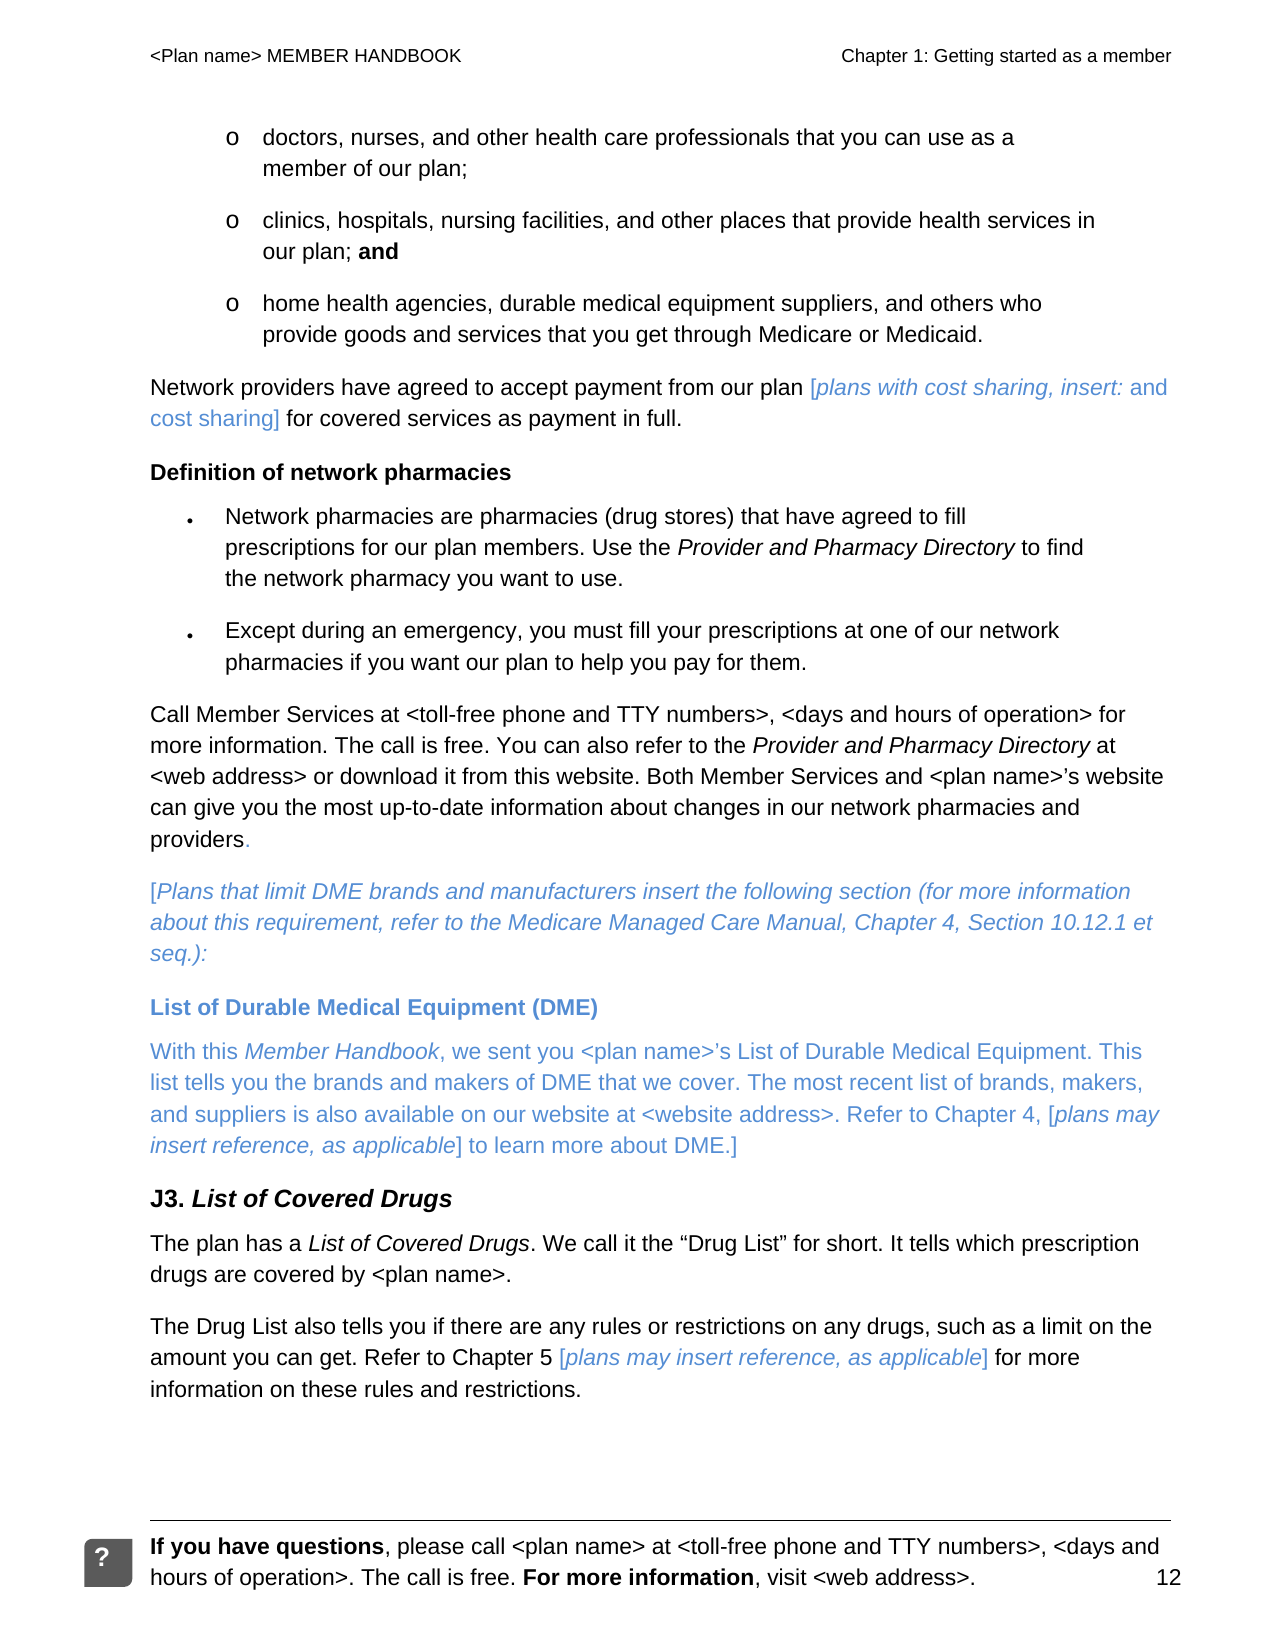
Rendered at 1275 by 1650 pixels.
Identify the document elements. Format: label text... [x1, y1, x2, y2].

list Network providers have agreed to accept payment from our plan [plans with cost sharing, insert: and cost sharing] for covered services as payment in full. [150, 370, 1171, 432]
text [Plans that limit DME brands and manufacturers insert the following section (for more information about this requirement, refer to the Medicare Managed Care Manual, Chapter 4, Section 10.12.1 et seq.): [150, 874, 1171, 968]
subtitle J3. List of Covered Drugs [150, 1180, 1096, 1214]
text The Drug List also tells you if there are any rules or restrictions on any drugs, such as a limit on the amount you can get. Refer to Chapter 5 [plans may insert reference, as applicable] for more information on these rules and restrictions. [150, 1309, 1171, 1403]
text The plan has a List of Covered Drugs. We call it the “Drug List” for short. It tells which prescription drugs are covered by <plan name>. [150, 1226, 1171, 1289]
text With this Member Handbook, we sent you <plan name>’s List of Durable Medical Equipment. This list tells you the brands and makers of DME that we cover. The most recent list of brands, makers, and suppliers is also available on our website at <website address>. Refer to Chapter 4, [plans may insert reference, as applicable] to learn more about DME.] [150, 1034, 1171, 1159]
list Except during an emergency, you must fill your prescriptions at one of our network pharmacies if you want our plan to help you pay for them. [187, 614, 1096, 676]
list home health agencies, durable medical equipment suppliers, and others who provide goods and services that you get through Medicare or Medicaid. [225, 287, 1096, 349]
list doctors, nurses, and other health care professionals that you can use as a member of our plan; [225, 120, 1096, 182]
list Network pharmacies are pharmacies (drug stores) that have agreed to fill prescriptions for our plan members. Use the Provider and Pharmacy Directory to find the network pharmacy you want to use. [187, 499, 1096, 593]
text Call Member Services at <toll-free phone and TTY numbers>, <days and hours of operation> for more information. The call is free. You can also refer to the Provider and Pharmacy Directory at <web address> or download it from this website. Both Member Services and <plan name>’s website can give you the most up-to-date information about changes in our network pharmacies and providers. [150, 697, 1171, 853]
subtitle List of Durable Medical Equipment (DME) [150, 989, 1096, 1022]
list clinics, hospitals, nursing facilities, and other places that provide health services in our plan; and [225, 203, 1096, 266]
text Definition of network pharmacies [150, 453, 1096, 487]
